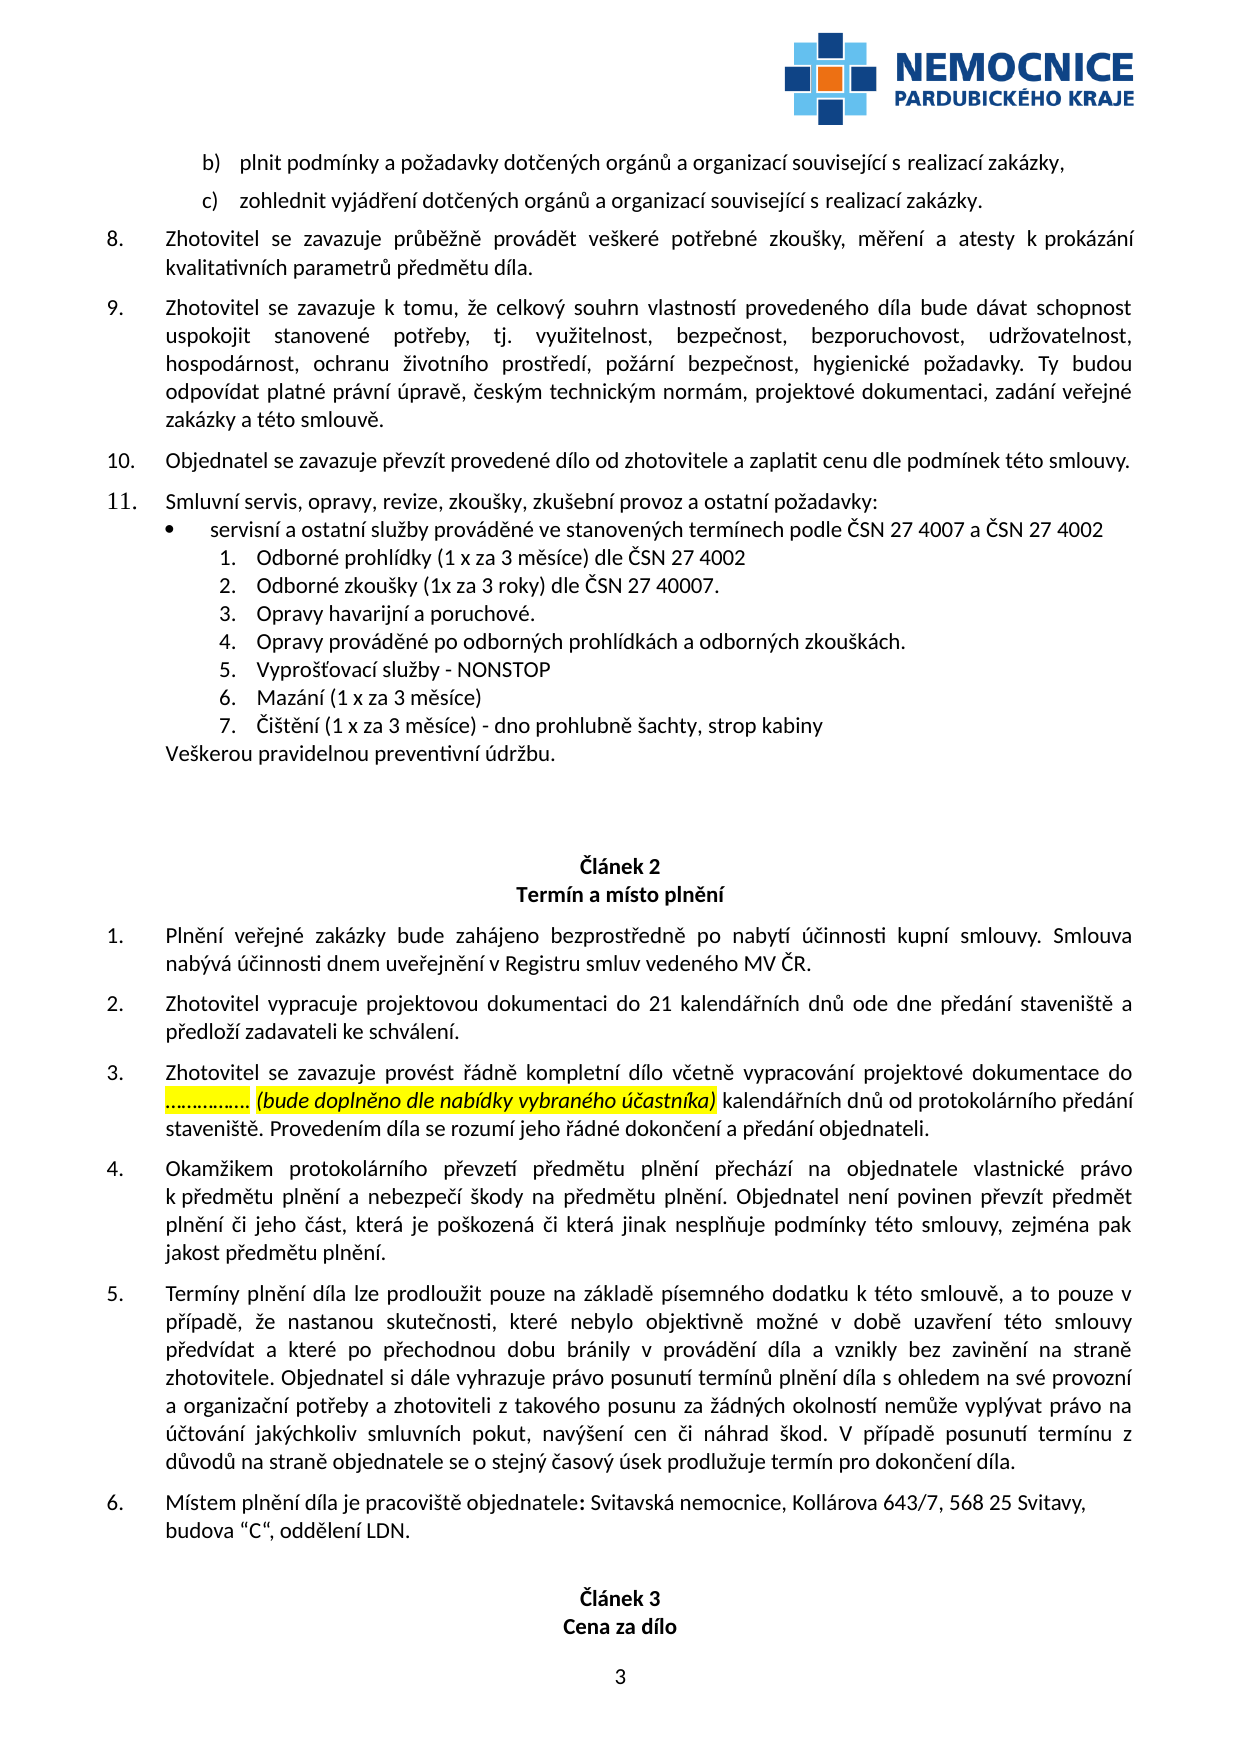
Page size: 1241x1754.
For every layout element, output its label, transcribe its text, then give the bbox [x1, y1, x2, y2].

list zohlednit vyjádření dotčených orgánů a organizací související s realizací zakázky. [202, 186, 1132, 214]
subtitle 2. Zhotovitel vypracuje projektovou dokumentaci do 21 kalendářních dnů ode dne předání staveniště a předloží zadavateli ke schválení. [106, 989, 1134, 1045]
text Veškerou pravidelnou preventivní údržbu. [106, 739, 1134, 767]
list plnit podmínky a požadavky dotčených orgánů a organizací související s realizací zakázky, [202, 148, 1132, 176]
text Termín a místo plnění [106, 880, 1134, 908]
list Opravy havarijní a poruchové. [219, 599, 1134, 627]
list Čištění (1 x za 3 měsíce) - dno prohlubně šachty, strop kabiny [219, 711, 1134, 739]
subtitle 4. Okamžikem protokolárního převzetí předmětu plnění přechází na objednatele vlastnické právo k předmětu plnění a nebezpečí škody na předmětu plnění. Objednatel není povinen převzít předmět plnění či jeho část, která je poškozená či která jinak nesplňuje podmínky této smlouvy, zejména pak jakost předmětu plnění. [106, 1154, 1134, 1267]
text Článek 2 [106, 852, 1134, 880]
list servisní a ostatní služby prováděné ve stanovených termínech podle ČSN 27 4007 a ČSN 27 4002 [106, 515, 1134, 543]
subtitle 8. Zhotovitel se zavazuje průběžně provádět veškeré potřebné zkoušky, měření a atesty k prokázání kvalitativních parametrů předmětu díla. [106, 224, 1134, 281]
subtitle 5. Termíny plnění díla lze prodloužit pouze na základě písemného dodatku k této smlouvě, a to pouze v případě, že nastanou skutečnosti, které nebylo objektivně možné v době uzavření této smlouvy předvídat a které po přechodnou dobu bránily v provádění díla a vznikly bez zavinění na straně zhotovitele. Objednatel si dále vyhrazuje právo posunutí termínů plnění díla s ohledem na své provozní a organizační potřeby a zhotoviteli z takového posunu za žádných okolností nemůže vyplývat právo na účtování jakýchkoliv smluvních pokut, navýšení cen či náhrad škod. V případě posunutí termínu z důvodů na straně objednatele se o stejný časový úsek prodlužuje termín pro dokončení díla. [106, 1279, 1134, 1475]
list Odborné zkoušky (1x za 3 roky) dle ČSN 27 40007. [219, 571, 1134, 599]
subtitle 1. Plnění veřejné zakázky bude zahájeno bezprostředně po nabytí účinnosti kupní smlouvy. Smlouva nabývá účinnosti dnem uveřejnění v Registru smluv vedeného MV ČR. [106, 921, 1134, 977]
list Mazání (1 x za 3 měsíce) [219, 683, 1134, 711]
text Článek 3 [106, 1584, 1134, 1612]
subtitle 9. Zhotovitel se zavazuje k tomu, že celkový souhrn vlastností provedeného díla bude dávat schopnost uspokojit stanovené potřeby, tj. využitelnost, bezpečnost, bezporuchovost, udržovatelnost, hospodárnost, ochranu životního prostředí, požární bezpečnost, hygienické požadavky. Ty budou odpovídat platné právní úpravě, českým technickým normám, projektové dokumentaci, zadání veřejné zakázky a této smlouvě. [106, 293, 1134, 433]
list Odborné prohlídky (1 x za 3 měsíce) dle ČSN 27 4002 [219, 543, 1134, 571]
text Cena za dílo [106, 1612, 1134, 1640]
subtitle 10. Objednatel se zavazuje převzít provedené dílo od zhotovitele a zaplatit cenu dle podmínek této smlouvy. [106, 446, 1134, 474]
picture [783, 32, 1134, 126]
list Smluvní servis, opravy, revize, zkoušky, zkušební provoz a ostatní požadavky: [106, 486, 1134, 515]
list Opravy prováděné po odborných prohlídkách a odborných zkouškách. [219, 627, 1134, 655]
text 6. Místem plnění díla je pracoviště objednatele: Svitavská nemocnice, Kollárova 643/7, 568 25 Svitavy, budova “C“, oddělení LDN. [106, 1488, 1134, 1544]
subtitle 3. Zhotovitel se zavazuje provést řádně kompletní dílo včetně vypracování projektové dokumentace do ……………. (bude doplněno dle nabídky vybraného účastníka) kalendářních dnů od protokolárního předání staveniště. Provedením díla se rozumí jeho řádné dokončení a předání objednateli. [106, 1058, 1134, 1142]
list Vyprošťovací služby - NONSTOP [219, 655, 1134, 683]
